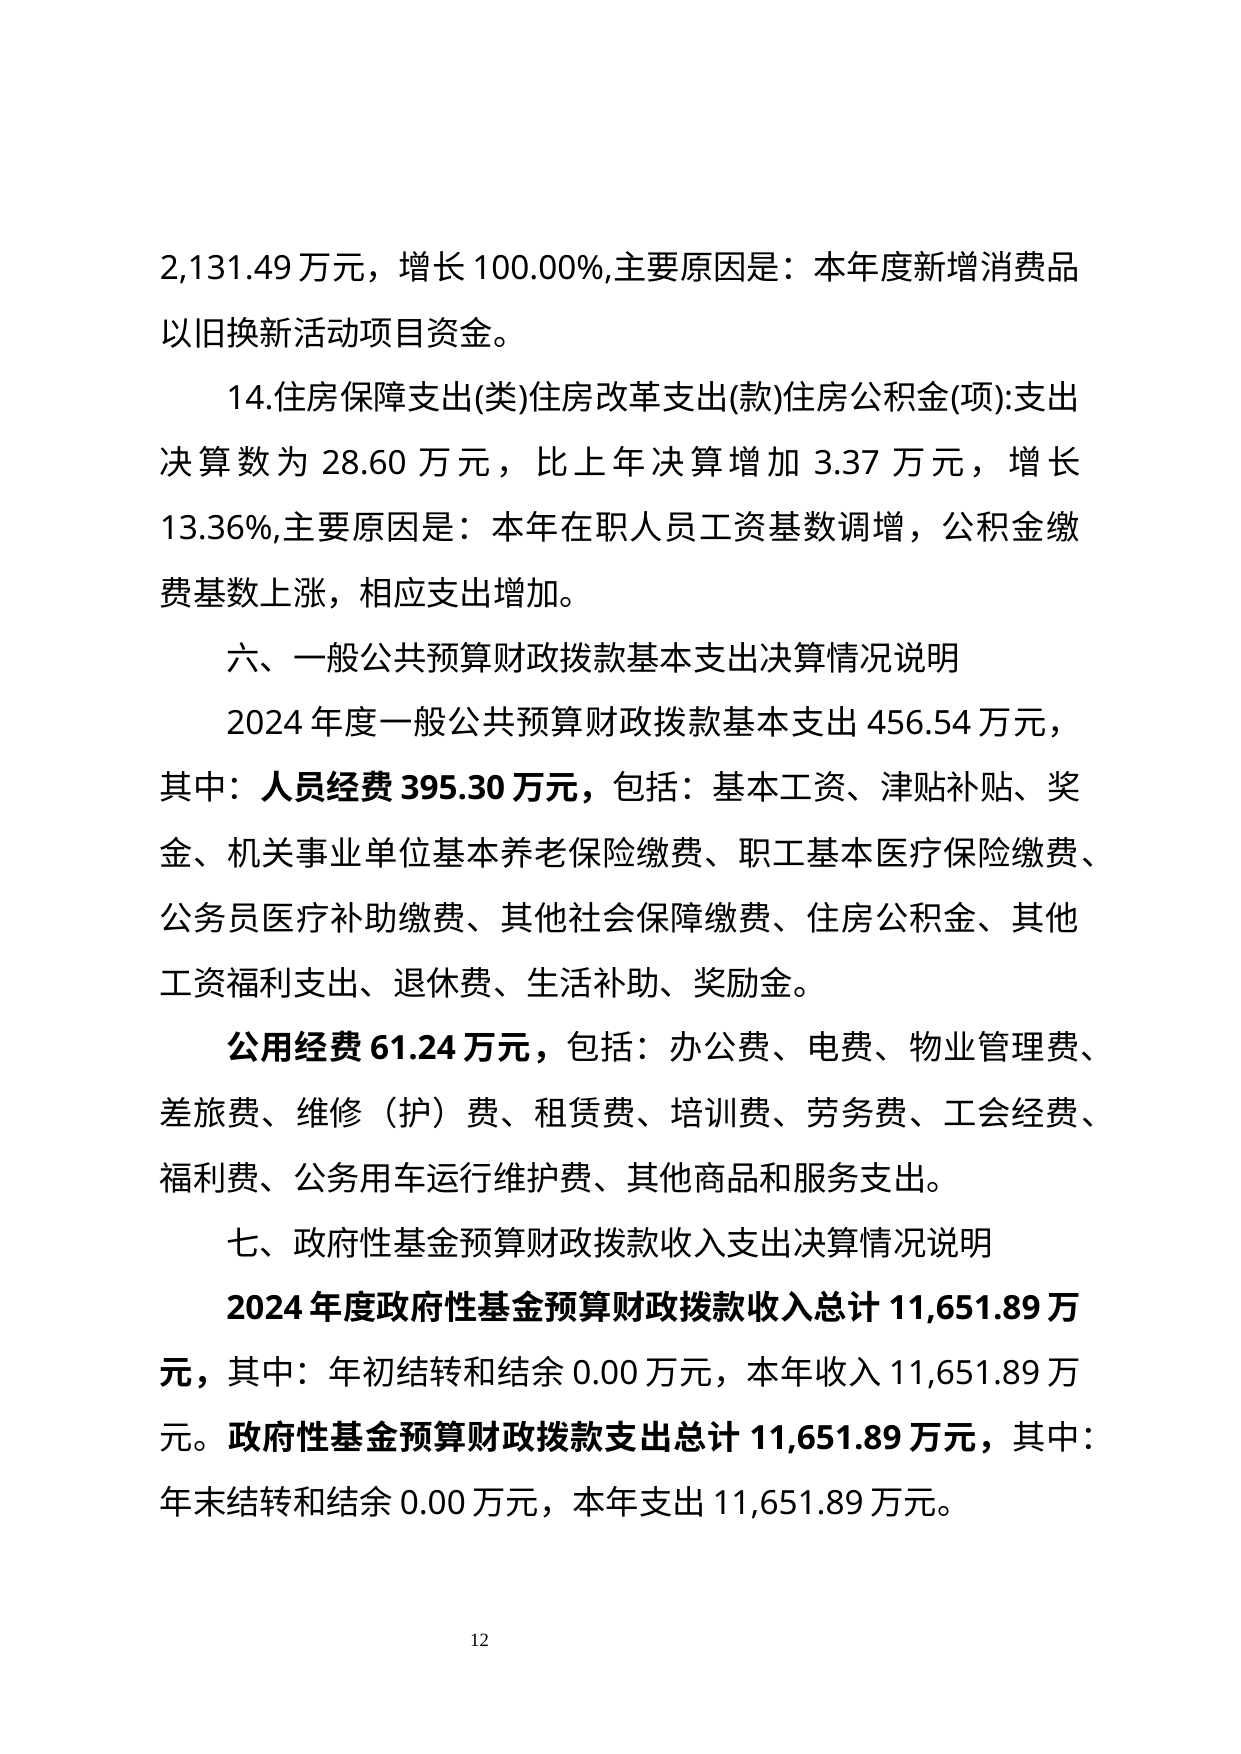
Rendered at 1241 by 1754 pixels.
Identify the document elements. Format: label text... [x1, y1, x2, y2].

text 2024年度政府性基金预算财政拨款收入总计11,651.89万元，其中：年初结转和结余0.00万元，本年收入11,651.89万元。政府性基金预算财政拨款支出总计11,651.89万元，其中：年末结转和结余0.00万元，本年支出11,651.89万元。 [159, 1273, 1081, 1533]
text 六、一般公共预算财政拨款基本支出决算情况说明 [159, 623, 1081, 688]
text 七、政府性基金预算财政拨款收入支出决算情况说明 [159, 1208, 1081, 1273]
text 公用经费61.24万元，包括：办公费、电费、物业管理费、差旅费、维修（护）费、租赁费、培训费、劳务费、工会经费、福利费、公务用车运行维护费、其他商品和服务支出。 [159, 1013, 1081, 1208]
text 2024年度一般公共预算财政拨款基本支出456.54万元，其中：人员经费395.30万元，包括：基本工资、津贴补贴、奖金、机关事业单位基本养老保险缴费、职工基本医疗保险缴费、公务员医疗补助缴费、其他社会保障缴费、住房公积金、其他工资福利支出、退休费、生活补助、奖励金。 [159, 688, 1081, 1013]
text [159, 233, 1081, 363]
text 14.住房保障支出(类)住房改革支出(款)住房公积金(项):支出决算数为28.60万元，比上年决算增加3.37万元，增长13.36%,主要原因是：本年在职人员工资基数调增，公积金缴费基数上涨，相应支出增加。 [159, 363, 1081, 623]
